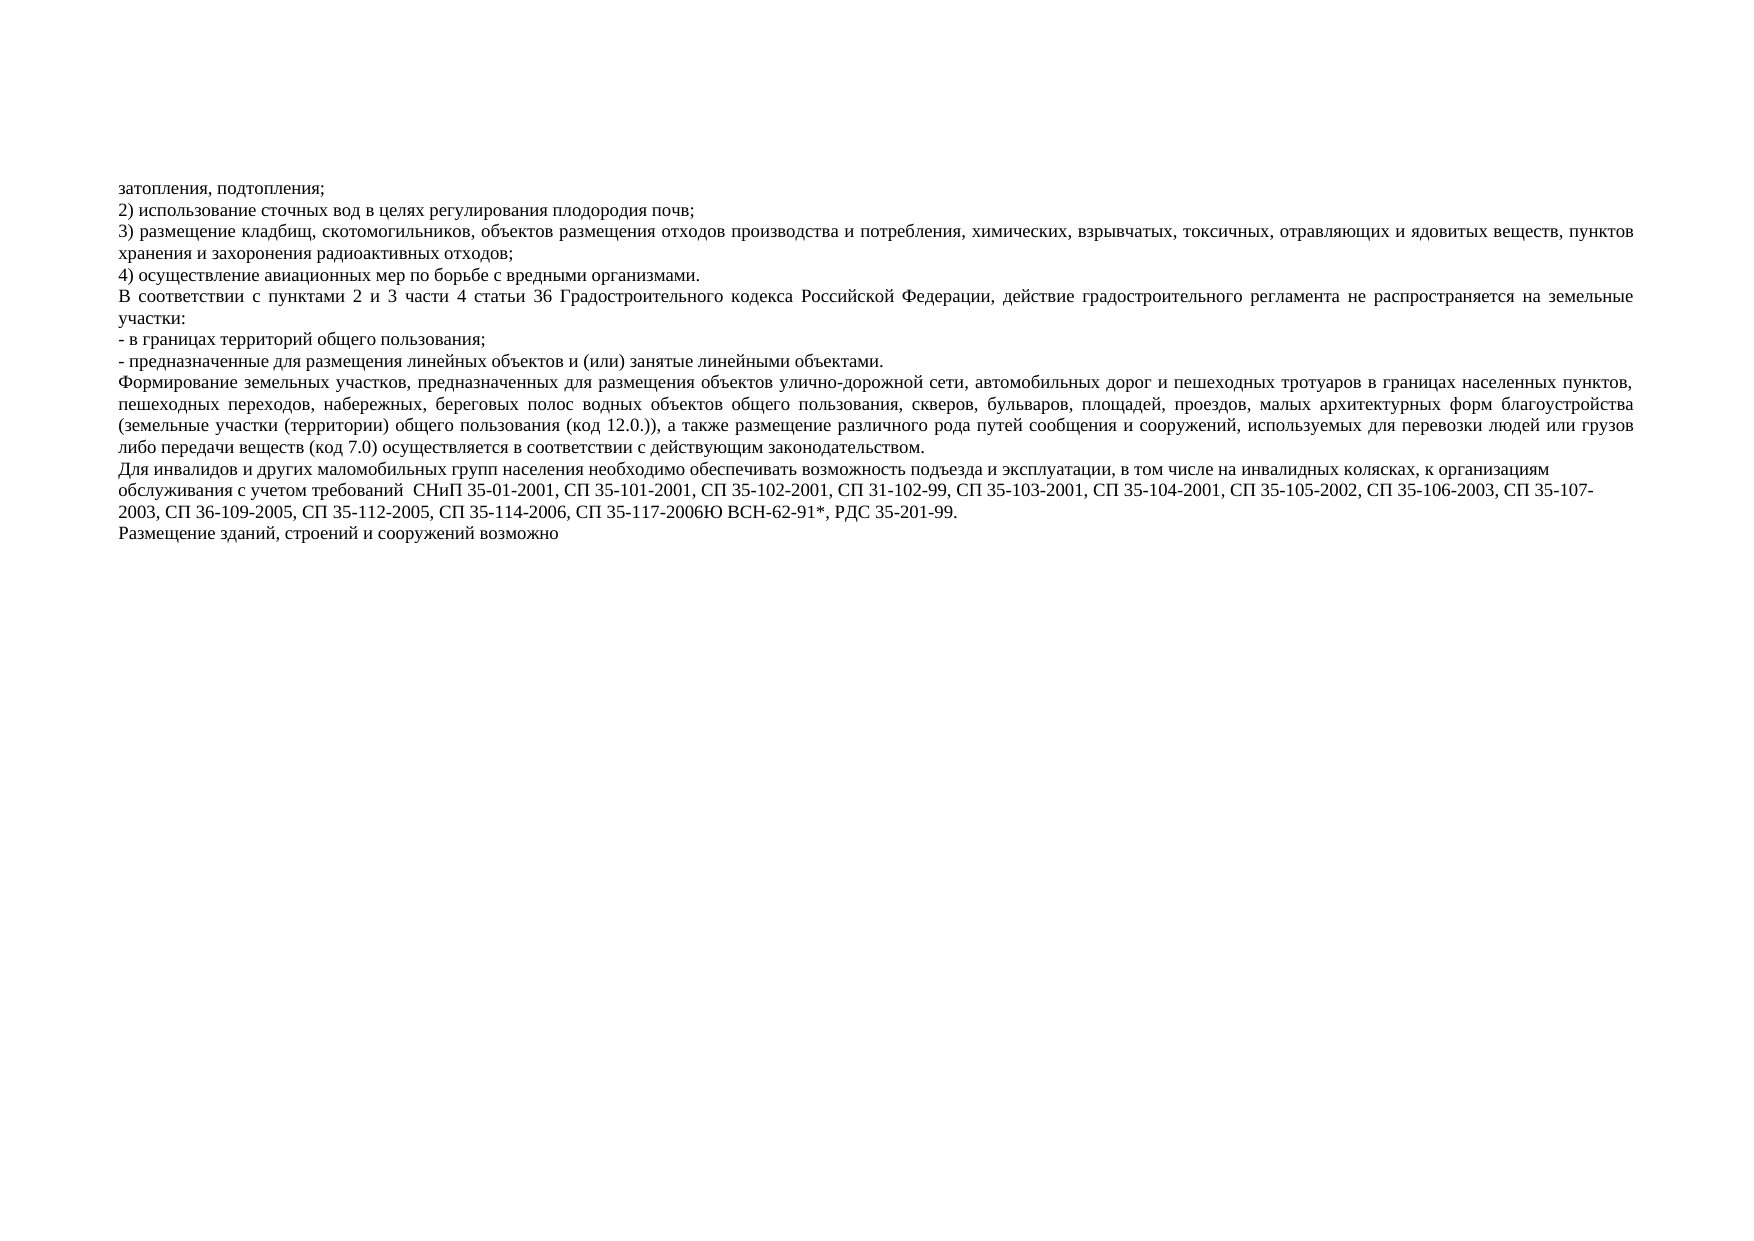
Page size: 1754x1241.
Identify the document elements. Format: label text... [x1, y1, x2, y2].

text - предназначенные для размещения линейных объектов и (или) занятые линейными объектами. [118, 350, 1636, 371]
text - в границах территорий общего пользования; [118, 328, 1636, 350]
text Для инвалидов и других маломобильных групп населения необходимо обеспечивать возможность подъезда и эксплуатации, в том числе на инвалидных колясках, к организациям обслуживания с учетом требований СНиП 35-01-2001, СП 35-101-2001, СП 35-102-2001, СП 31-102-99, СП 35-103-2001, СП 35-104-2001, СП 35-105-2002, СП 35-106-2003, СП 35-107-2003, СП 36-109-2005, СП 35-112-2005, СП 35-114-2006, СП 35-117-2006Ю ВСН-62-91*, РДС 35-201-99. [118, 457, 1636, 522]
text 3) размещение кладбищ, скотомогильников, объектов размещения отходов производства и потребления, химических, взрывчатых, токсичных, отравляющих и ядовитых веществ, пунктов хранения и захоронения радиоактивных отходов; [118, 220, 1636, 263]
text В соответствии с пунктами 2 и 3 части 4 статьи 36 Градостроительного кодекса Российской Федерации, действие градостроительного регламента не распространяется на земельные участки: [118, 285, 1636, 328]
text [118, 177, 1636, 199]
text Размещение зданий, строений и сооружений возможно [118, 522, 1636, 544]
text 2) использование сточных вод в целях регулирования плодородия почв; [118, 199, 1636, 220]
text Формирование земельных участков, предназначенных для размещения объектов улично-дорожной сети, автомобильных дорог и пешеходных тротуаров в границах населенных пунктов, пешеходных переходов, набережных, береговых полос водных объектов общего пользования, скверов, бульваров, площадей, проездов, малых архитектурных форм благоустройства (земельные участки (территории) общего пользования (код 12.0.)), а также размещение различного рода путей сообщения и сооружений, используемых для перевозки людей или грузов либо передачи веществ (код 7.0) осуществляется в соответствии с действующим законодательством. [118, 371, 1636, 457]
text 4) осуществление авиационных мер по борьбе с вредными организмами. [118, 263, 1636, 285]
